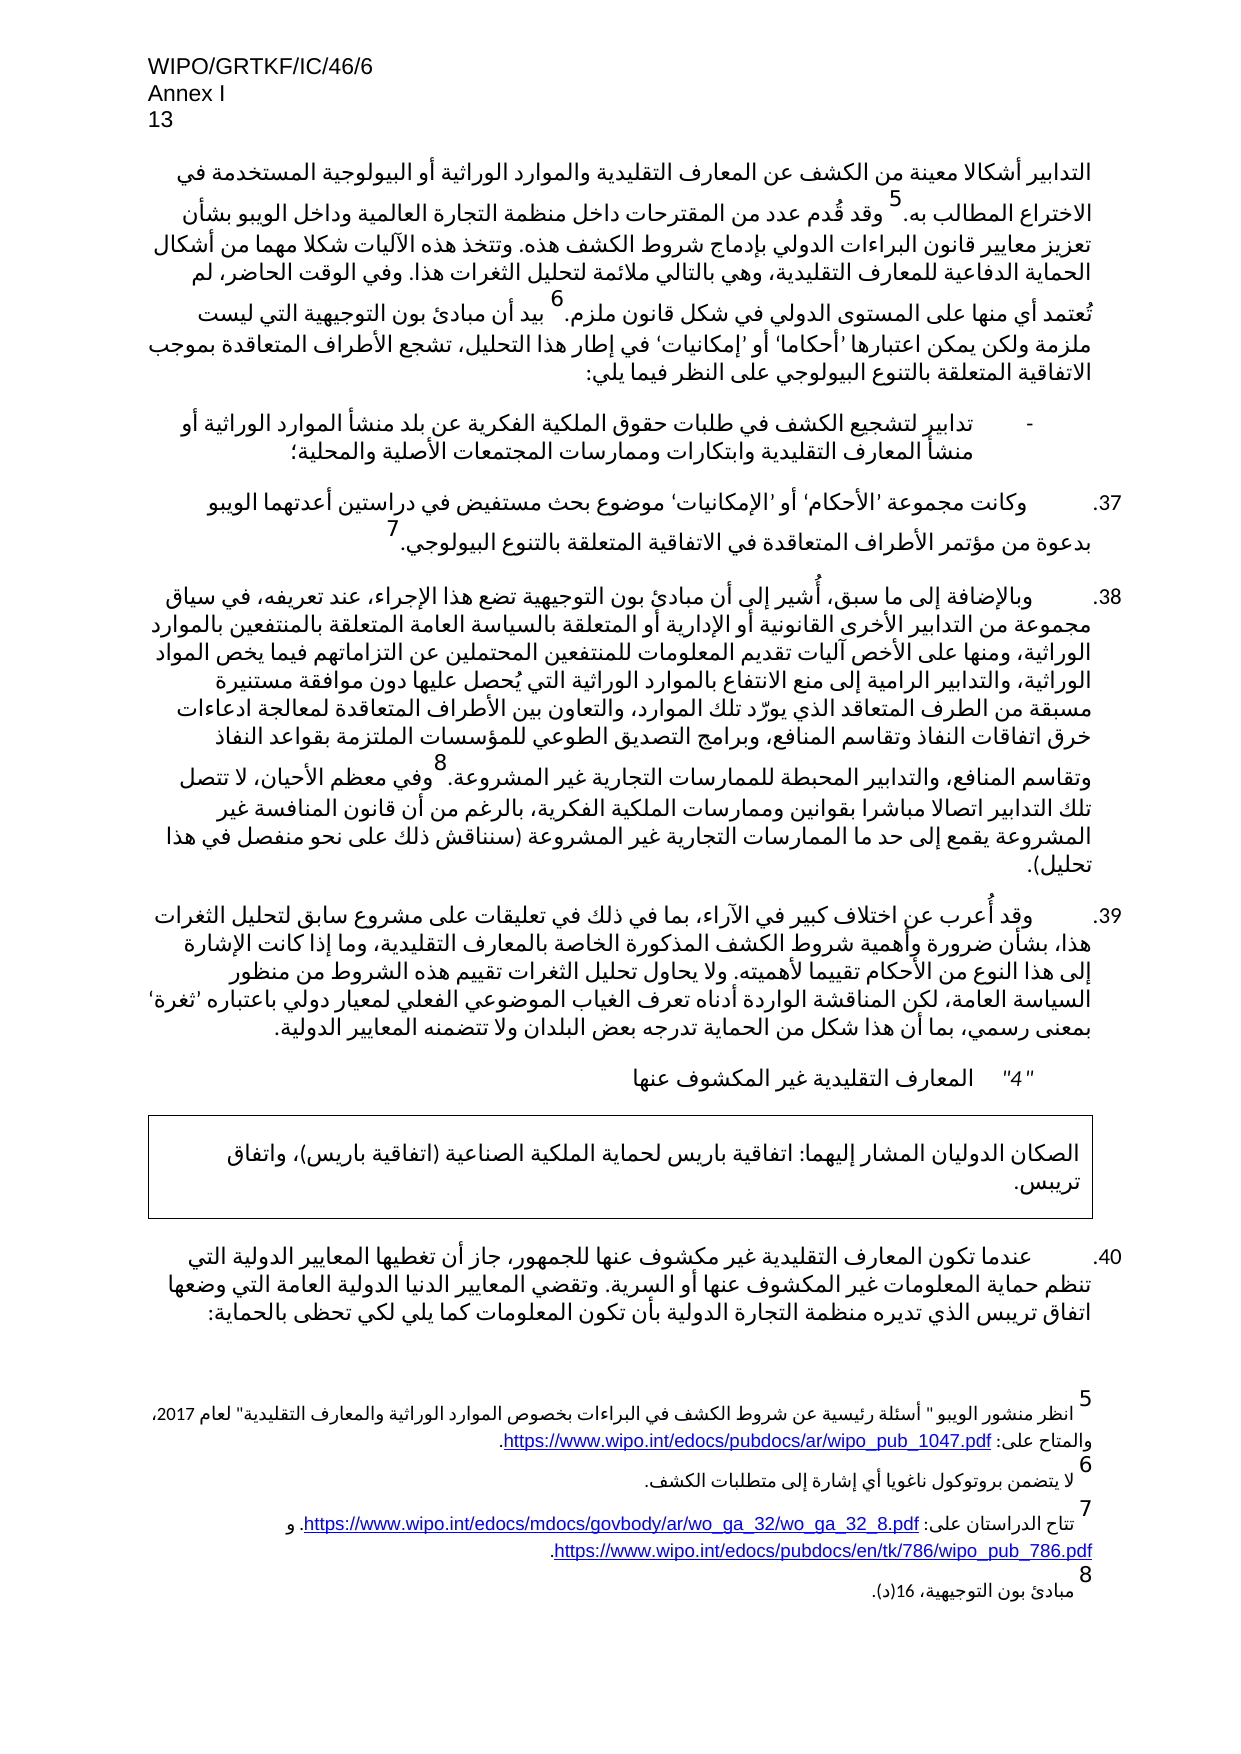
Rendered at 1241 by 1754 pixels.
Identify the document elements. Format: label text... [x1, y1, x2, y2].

list وكانت مجموعة ’الأحكام‘ أو ’الإمكانيات‘ موضوع بحث مستفيض في دراستين أعدتهما الويبو بدعوة من مؤتمر الأطراف المتعاقدة في الاتفاقية المتعلقة بالتنوع البيولوجي. [148, 488, 1092, 559]
text - تدابير لتشجيع الكشف في طلبات حقوق الملكية الفكرية عن بلد منشأ الموارد الوراثية أو منشأ المعارف التقليدية وابتكارات وممارسات المجتمعات الأصلية والمحلية؛ [148, 409, 1033, 465]
list عندما تكون المعارف التقليدية غير مكشوف عنها للجمهور، جاز أن تغطيها المعايير الدولية التي تنظم حماية المعلومات غير المكشوف عنها أو السرية. وتقضي المعايير الدنيا الدولية العامة التي وضعها اتفاق تريبس الذي تديره منظمة التجارة الدولية بأن تكون المعلومات كما يلي لكي تحظى بالحماية: [148, 1242, 1092, 1326]
subtitle "4" المعارف التقليدية غير المكشوف عنها [148, 1064, 1092, 1092]
list وبالإضافة إلى ما سبق، أُشير إلى أن مبادئ بون التوجيهية تضع هذا الإجراء، عند تعريفه، في سياق مجموعة من التدابير الأخرى القانونية أو الإدارية أو المتعلقة بالسياسة العامة المتعلقة بالمنتفعين بالموارد الوراثية، ومنها على الأخص آليات تقديم المعلومات للمنتفعين المحتملين عن التزاماتهم فيما يخص المواد الوراثية، والتدابير الرامية إلى منع الانتفاع بالموارد الوراثية التي يُحصل عليها دون موافقة مستنيرة مسبقة من الطرف المتعاقد الذي يورّد تلك الموارد، والتعاون بين الأطراف المتعاقدة لمعالجة ادعاءات خرق اتفاقات النفاذ وتقاسم المنافع، وبرامج التصديق الطوعي للمؤسسات الملتزمة بقواعد النفاذ وتقاسم المنافع، والتدابير المحبطة للممارسات التجارية غير المشروعة.وفي معظم الأحيان، لا تتصل تلك التدابير اتصالا مباشرا بقوانين وممارسات الملكية الفكرية، بالرغم من أن قانون المنافسة غير المشروعة يقمع إلى حد ما الممارسات التجارية غير المشروعة (سنناقش ذلك على نحو منفصل في هذا تحليل). [148, 582, 1092, 878]
list وقد أُعرب عن اختلاف كبير في الآراء، بما في ذلك في تعليقات على مشروع سابق لتحليل الثغرات هذا، بشأن ضرورة وأهمية شروط الكشف المذكورة الخاصة بالمعارف التقليدية، وما إذا كانت الإشارة إلى هذا النوع من الأحكام تقييما لأهميته. ولا يحاول تحليل الثغرات تقييم هذه الشروط من منظور السياسة العامة، لكن المناقشة الواردة أدناه تعرف الغياب الموضوعي الفعلي لمعيار دولي باعتباره ’ثغرة‘ بمعنى رسمي، بما أن هذا شكل من الحماية تدرجه بعض البلدان ولا تتضمنه المعايير الدولية. [148, 901, 1092, 1041]
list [148, 158, 1092, 386]
table_header الصكان الدوليان المشار إليهما: اتفاقية باريس لحماية الملكية الصناعية (اتفاقية باريس)، واتفاق تريبس. [149, 1116, 1092, 1218]
